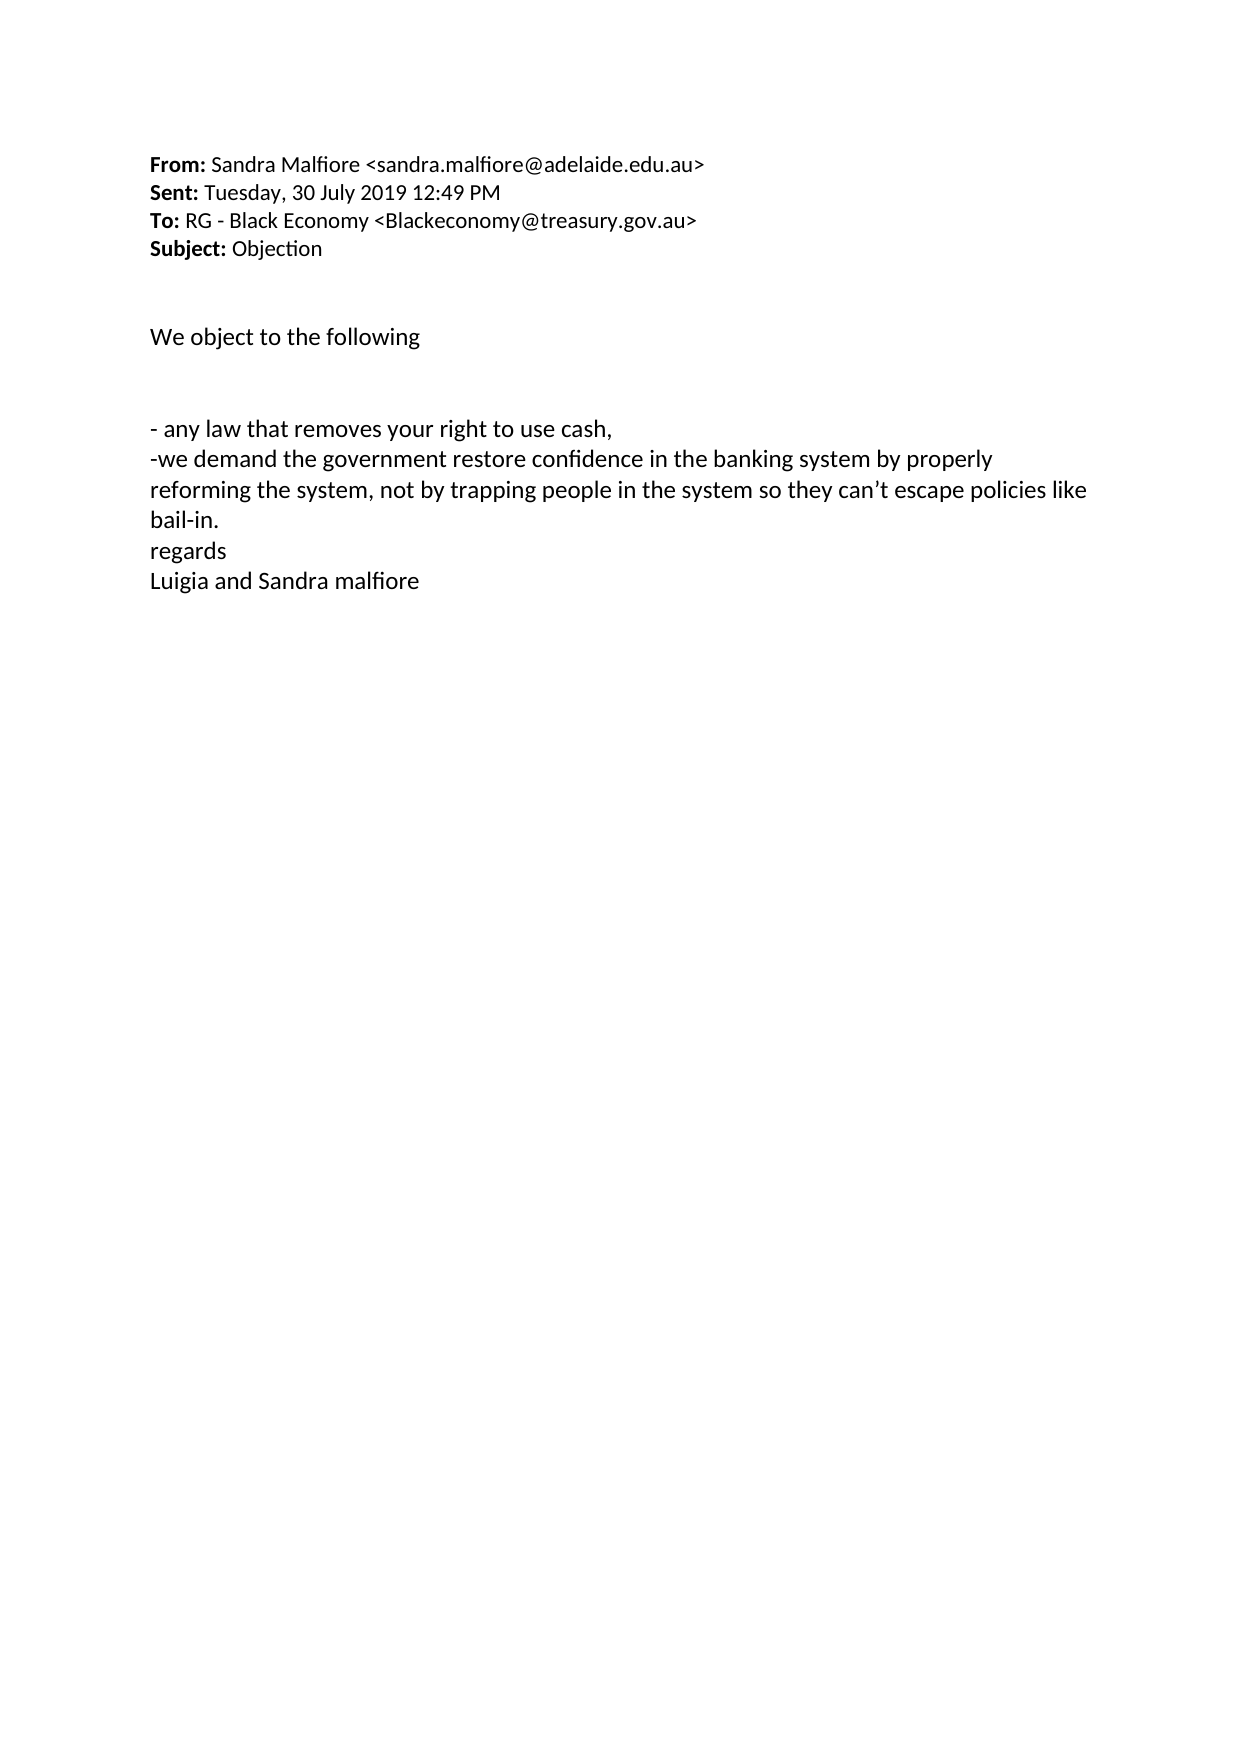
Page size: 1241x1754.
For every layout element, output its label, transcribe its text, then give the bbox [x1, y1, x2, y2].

text From: Sandra Malfiore <sandra.malfiore@adelaide.edu.au> Sent: Tuesday, 30 July 2019 12:49 PM To: RG - Black Economy <Blackeconomy@treasury.gov.au> Subject: Objection [150, 150, 1090, 262]
text -we demand the government restore confidence in the banking system by properly reforming the system, not by trapping people in the system so they can’t escape policies like bail-in. [150, 443, 1090, 535]
text regards [150, 535, 1090, 566]
text Luigia and Sandra malfiore [150, 566, 1090, 596]
text - any law that removes your right to use cash, [150, 413, 1090, 443]
text We object to the following [150, 321, 1090, 352]
